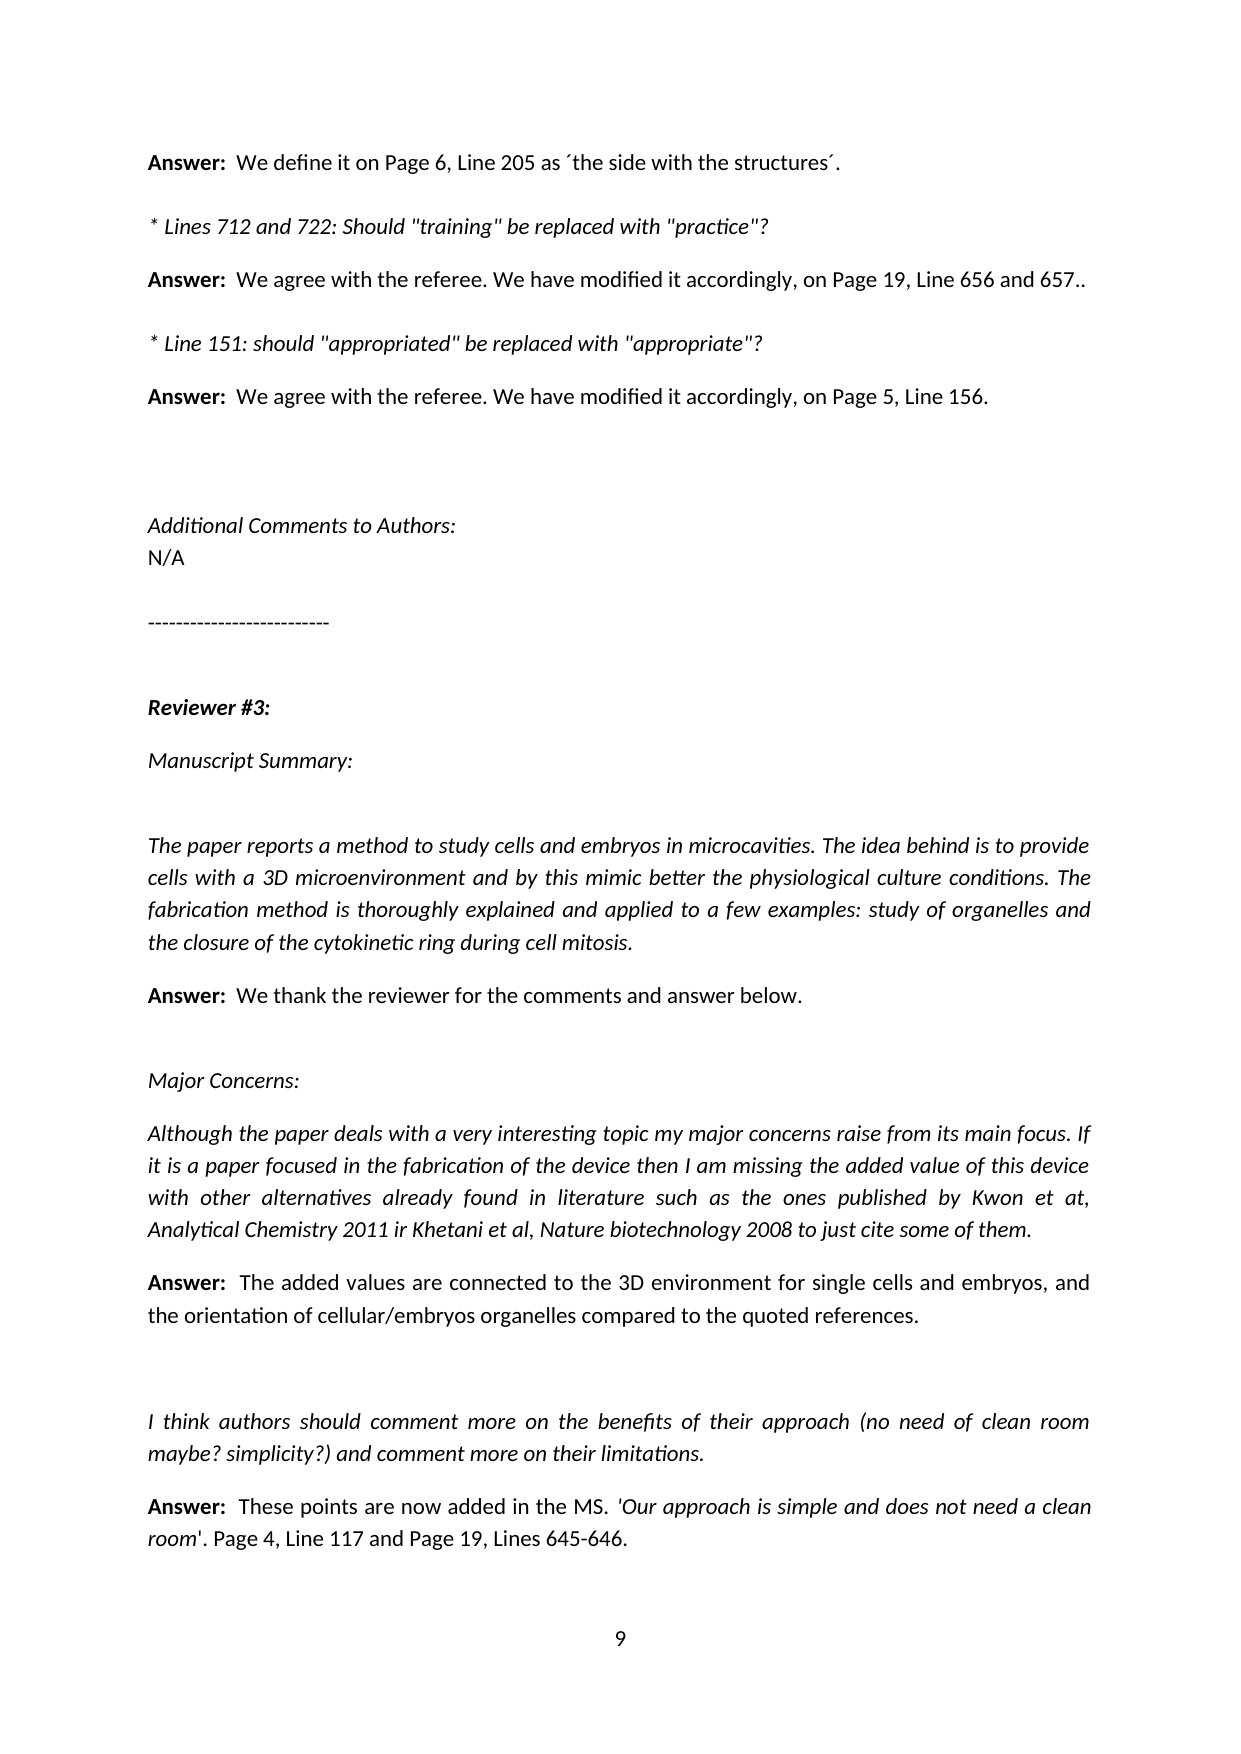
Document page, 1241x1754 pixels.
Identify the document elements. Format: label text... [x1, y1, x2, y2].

text Answer: We agree with the referee. We have modified it accordingly, on Page 5, Line 156. Additional Comments to Authors: N/A -------------------------- [148, 382, 1093, 636]
text Answer: We thank the reviewer for the comments and answer below. [148, 981, 1093, 1009]
text Answer: These points are now added in the MS. 'Our approach is simple and does not need a clean room'. Page 4, Line 117 and Page 19, Lines 645-646. [148, 1492, 1093, 1552]
text The paper reports a method to study cells and embryos in microcavities. The idea behind is to provide cells with a 3D microenvironment and by this mimic better the physiological culture conditions. The fabrication method is thoroughly explained and applied to a few examples: study of organelles and the closure of the cytokinetic ring during cell mitosis. [148, 799, 1093, 956]
text Answer: We define it on Page 6, Line 205 as ´the side with the structures´. * Lines 712 and 722: Should "training" be replaced with "practice"? [148, 148, 1093, 240]
text Answer: We agree with the referee. We have modified it accordingly, on Page 19, Line 656 and 657.. * Line 151: should "appropriated" be replaced with "appropriate"? [148, 265, 1093, 357]
text Manuscript Summary: [148, 746, 1093, 774]
text Answer: The added values are connected to the 3D environment for single cells and embryos, and the orientation of cellular/embryos organelles compared to the quoted references. [148, 1268, 1093, 1329]
text Reviewer #3: [148, 661, 1093, 721]
text I think authors should comment more on the benefits of their approach (no need of clean room maybe? simplicity?) and comment more on their limitations. [148, 1407, 1093, 1467]
text Major Concerns: [148, 1034, 1093, 1094]
text Although the paper deals with a very interesting topic my major concerns raise from its main focus. If it is a paper focused in the fabrication of the device then I am missing the added value of this device with other alternatives already found in literature such as the ones published by Kwon et at, Analytical Chemistry 2011 ir Khetani et al, Nature biotechnology 2008 to just cite some of them. [148, 1119, 1093, 1243]
